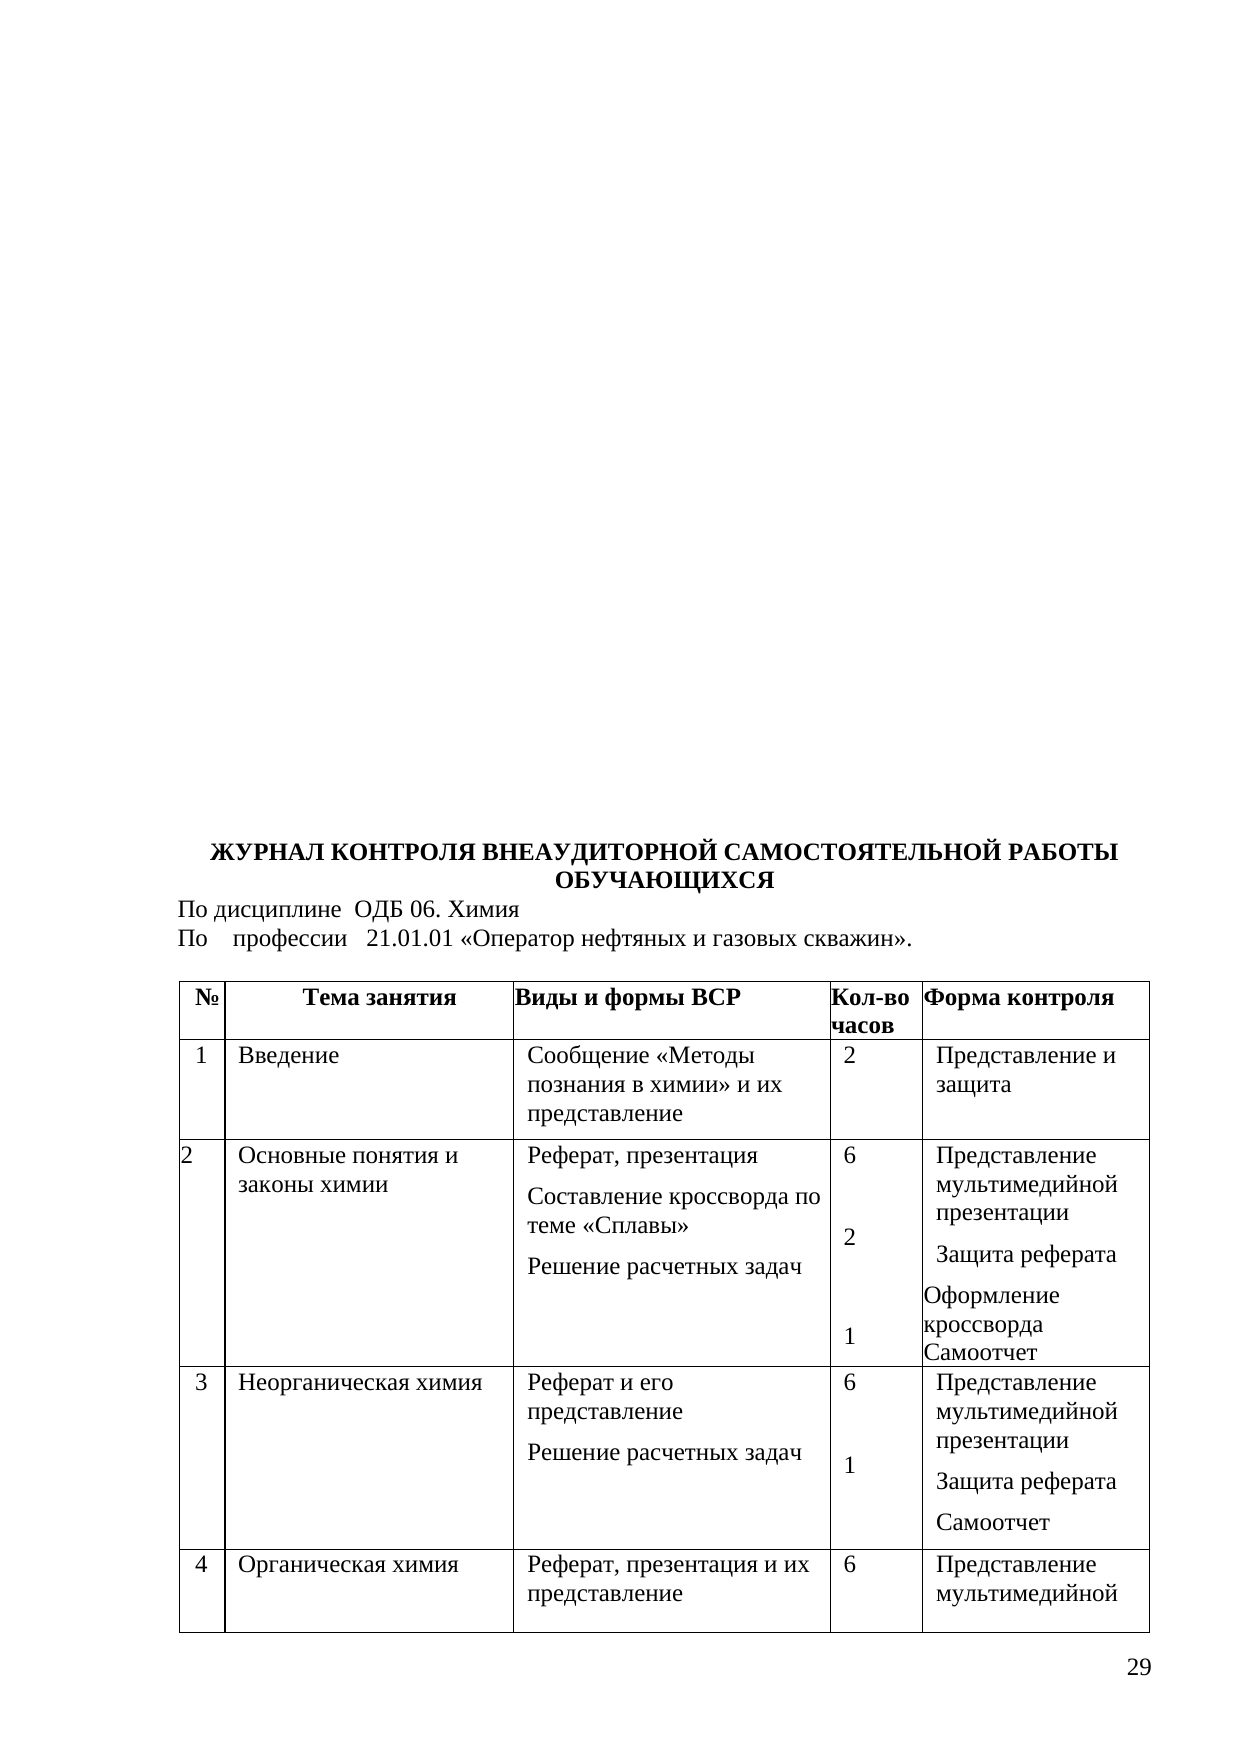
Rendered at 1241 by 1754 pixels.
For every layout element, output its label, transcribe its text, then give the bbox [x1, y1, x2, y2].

table_cell 3 [180, 1367, 224, 1548]
table_cell 4 [180, 1550, 224, 1632]
table_cell 2 [831, 1040, 922, 1139]
table_header Форма контроля [923, 982, 1149, 1039]
table_cell 6 1 2 2 [831, 1550, 922, 1632]
table_cell Сообщение «Методы познания в химии» и их представление [514, 1040, 830, 1139]
table_cell Введение [226, 1040, 513, 1139]
table_header Виды и формы ВСР [514, 982, 830, 1039]
text По дисциплине ОДБ 06. Химия [177, 894, 1152, 923]
table_cell 6 2 1 [831, 1140, 922, 1366]
table_cell Представление мультимедийной презентации Защита реферата Оформление кроссворда Самоотчет [923, 1140, 1149, 1366]
table_cell Основные понятия и законы химии [226, 1140, 513, 1366]
table_cell Представление и защита [923, 1040, 1149, 1139]
table_cell 1 [180, 1040, 224, 1139]
text По профессии 21.01.01 «Оператор нефтяных и газовых скважин». [177, 923, 1171, 952]
table_header Кол-во часов [894, 982, 922, 1039]
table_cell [514, 1550, 830, 1632]
table_header Тема занятия [226, 982, 513, 1039]
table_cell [923, 1550, 1149, 1632]
table_cell Реферат и его представление Решение расчетных задач [514, 1367, 830, 1548]
table_cell Органическая химия [226, 1550, 513, 1632]
table_header № [180, 982, 224, 1039]
table_cell 6 1 [831, 1367, 922, 1548]
table_cell 2 [180, 1140, 224, 1366]
table_cell Представление мультимедийной презентации Защита реферата Самоотчет [923, 1367, 1149, 1548]
table_cell Реферат, презентация Составление кроссворда по теме «Сплавы» Решение расчетных задач [514, 1140, 830, 1366]
text ЖУРНАЛ КОНТРОЛЯ ВНЕАУДИТОРНОЙ САМОСТОЯТЕЛЬНОЙ РАБОТЫ ОБУЧАЮЩИХСЯ [177, 837, 1152, 894]
table_cell Неорганическая химия [226, 1367, 513, 1548]
